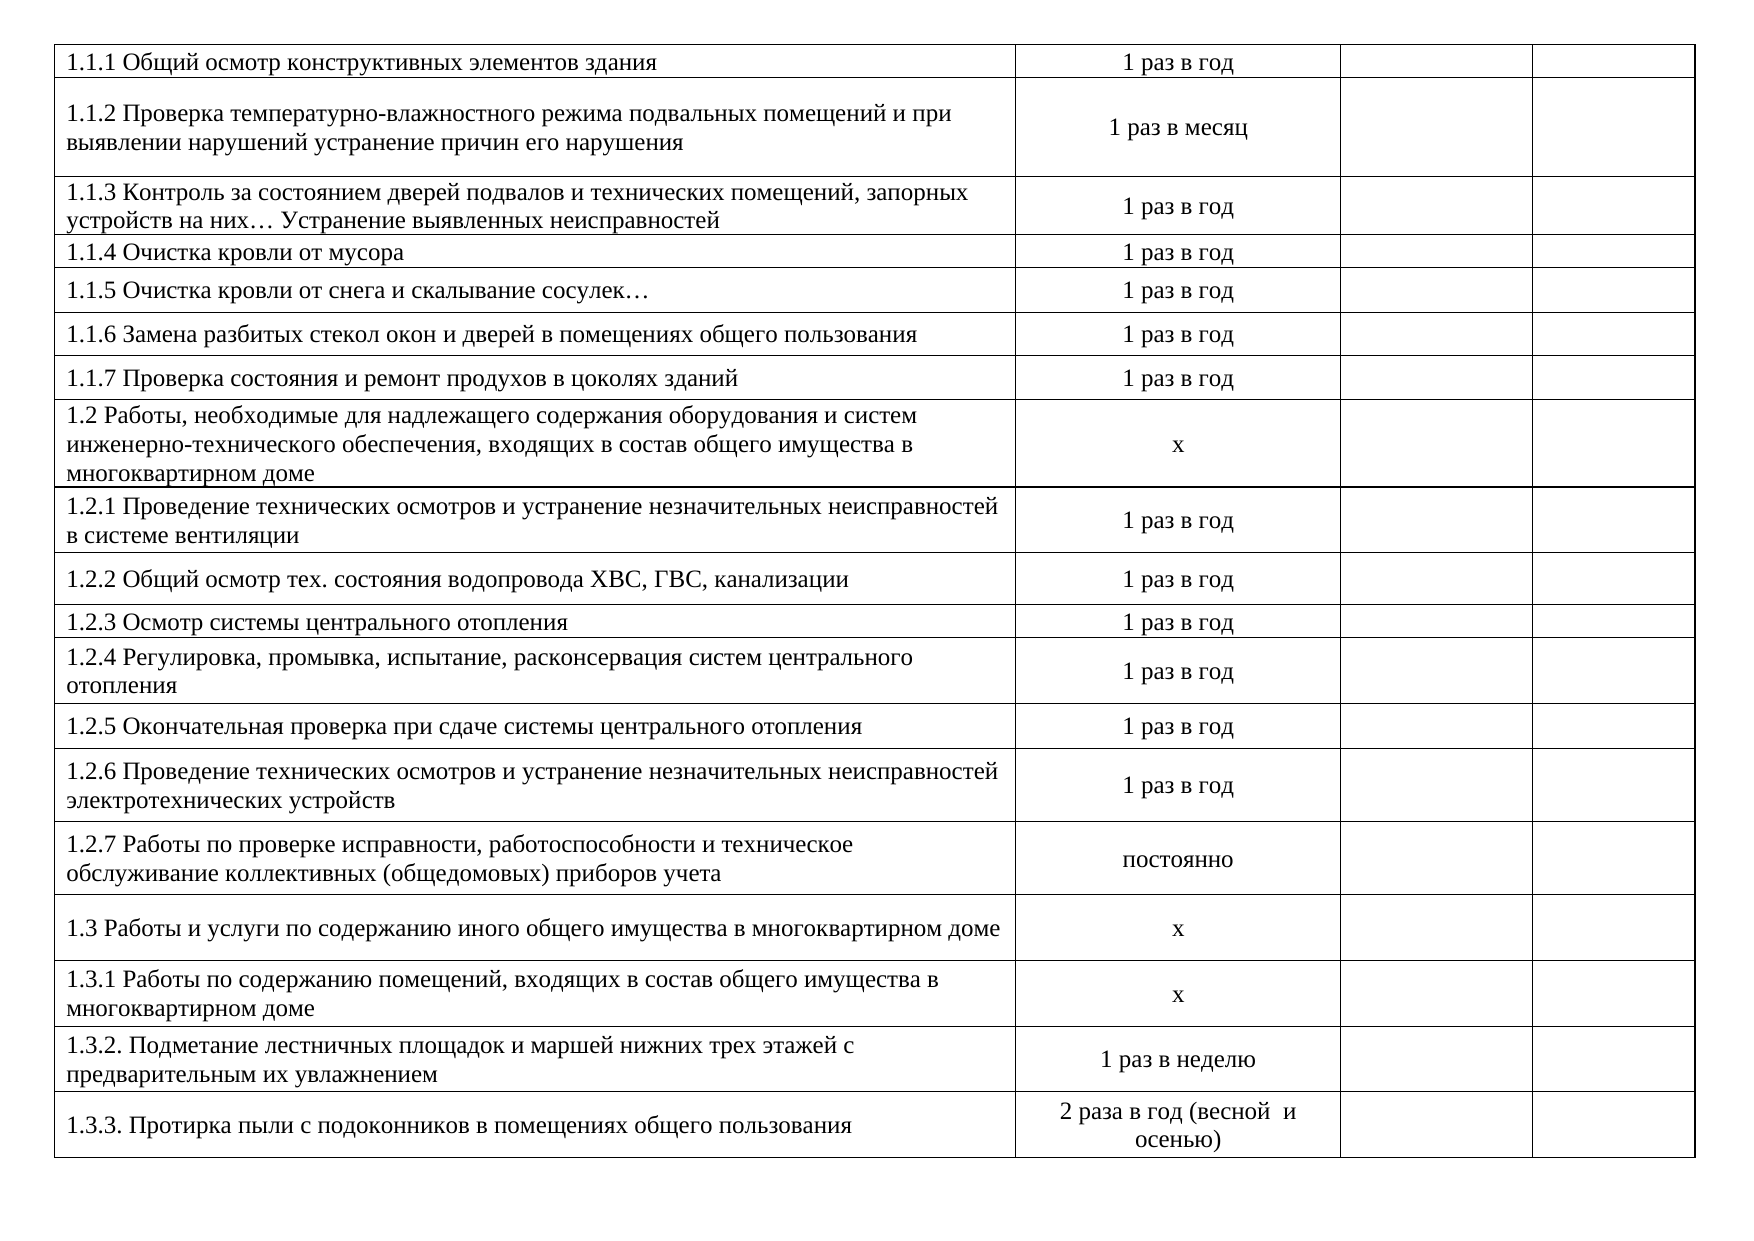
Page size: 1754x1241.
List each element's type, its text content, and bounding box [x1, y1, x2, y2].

table_cell 1 раз в год [1016, 638, 1340, 703]
table_cell 1.1.7 Проверка состояния и ремонт продухов в цоколях зданий [55, 356, 1015, 399]
table_cell [1533, 638, 1694, 703]
table_cell 1 раз в год [1016, 553, 1340, 604]
table_cell 1.3.2. Подметание лестничных площадок и маршей нижних трех этажей с предварительным их увлажнением [55, 1027, 1015, 1091]
table_cell [1341, 704, 1532, 748]
table_cell 1 раз в год [1016, 268, 1340, 312]
table_cell x [1016, 961, 1340, 1026]
table_cell 1 раз в месяц [1016, 78, 1340, 176]
table_cell [1533, 1027, 1694, 1091]
table_cell [1341, 313, 1532, 355]
table_cell [1341, 749, 1532, 821]
table_cell [1533, 400, 1694, 486]
table_cell [1533, 1092, 1694, 1157]
table_cell [1533, 268, 1694, 312]
table_cell [1533, 822, 1694, 894]
table_cell 2 раза в год (весной и осенью) [1016, 1092, 1340, 1157]
table_cell 1.2.4 Регулировка, промывка, испытание, расконсервация систем центрального отопления [55, 638, 1015, 703]
table_cell 1.2.7 Работы по проверке исправности, работоспособности и техническое обслуживание коллективных (общедомовых) приборов учета [55, 822, 1015, 894]
table_cell x [1016, 400, 1340, 486]
table_cell 1.2.6 Проведение технических осмотров и устранение незначительных неисправностей электротехнических устройств [55, 749, 1015, 821]
table_cell [1341, 822, 1532, 894]
table_cell [1533, 235, 1694, 267]
table_cell x [1016, 895, 1340, 960]
table_cell 1.1.3 Контроль за состоянием дверей подвалов и технических помещений, запорных устройств на них… Устранение выявленных неисправностей [55, 177, 1015, 234]
table_cell [1341, 268, 1532, 312]
table_cell [1533, 961, 1694, 1026]
table_cell [1533, 605, 1694, 637]
table_cell [1533, 356, 1694, 399]
table_cell [1341, 895, 1532, 960]
table_cell 1.3.1 Работы по содержанию помещений, входящих в состав общего имущества в многоквартирном доме [55, 961, 1015, 1026]
table_cell [1341, 638, 1532, 703]
table_cell [1341, 356, 1532, 399]
table_cell [1341, 400, 1532, 486]
table_cell 1 раз в год [1016, 749, 1340, 821]
table_cell 1.2.3 Осмотр системы центрального отопления [55, 605, 1015, 637]
table_cell 1.2 Работы, необходимые для надлежащего содержания оборудования и систем инженерно-технического обеспечения, входящих в состав общего имущества в многоквартирном доме [55, 400, 1015, 486]
table_cell 1.1.5 Очистка кровли от снега и скалывание сосулек… [55, 268, 1015, 312]
table_cell 1.3 Работы и услуги по содержанию иного общего имущества в многоквартирном доме [55, 895, 1015, 960]
table_cell [1341, 961, 1532, 1026]
table_cell [1341, 1092, 1532, 1157]
table_cell [1341, 45, 1532, 77]
table_cell 1.2.1 Проведение технических осмотров и устранение незначительных неисправностей в системе вентиляции [55, 488, 1015, 552]
table_cell [1341, 1027, 1532, 1091]
table_cell 1 раз в год [1016, 313, 1340, 355]
table_cell [1533, 313, 1694, 355]
table_cell 1 раз в год [1016, 488, 1340, 552]
table_cell 1.1.1 Общий осмотр конструктивных элементов здания [55, 45, 1015, 77]
table_cell [1533, 177, 1694, 234]
table_cell 1 раз в год [1016, 356, 1340, 399]
table_cell [1533, 895, 1694, 960]
table_cell 1 раз в год [1016, 45, 1340, 77]
table_cell 1 раз в год [1016, 235, 1340, 267]
table_cell 1.1.2 Проверка температурно-влажностного режима подвальных помещений и при выявлении нарушений устранение причин его нарушения [55, 78, 1015, 176]
table_cell 1 раз в год [1016, 605, 1340, 637]
table_cell [1341, 605, 1532, 637]
table_cell [1341, 488, 1532, 552]
table_cell постоянно [1016, 822, 1340, 894]
table_cell 1.1.6 Замена разбитых стекол окон и дверей в помещениях общего пользования [55, 313, 1015, 355]
table_cell [1533, 749, 1694, 821]
table_cell [1533, 704, 1694, 748]
table_cell [1533, 488, 1694, 552]
table_cell 1 раз в год [1016, 177, 1340, 234]
table_cell 1 раз в неделю [1016, 1027, 1340, 1091]
table_cell [1341, 78, 1532, 176]
table_cell [1341, 235, 1532, 267]
table_cell 1 раз в год [1016, 704, 1340, 748]
table_cell 1.2.5 Окончательная проверка при сдаче системы центрального отопления [55, 704, 1015, 748]
table_cell [1533, 45, 1694, 77]
table_cell 1.2.2 Общий осмотр тех. состояния водопровода ХВС, ГВС, канализации [55, 553, 1015, 604]
table_cell 1.1.4 Очистка кровли от мусора [55, 235, 1015, 267]
table_cell [1341, 553, 1532, 604]
table_cell [1341, 177, 1532, 234]
table_cell [1533, 78, 1694, 176]
table_cell [1533, 553, 1694, 604]
table_cell 1.3.3. Протирка пыли с подоконников в помещениях общего пользования [55, 1092, 1015, 1157]
